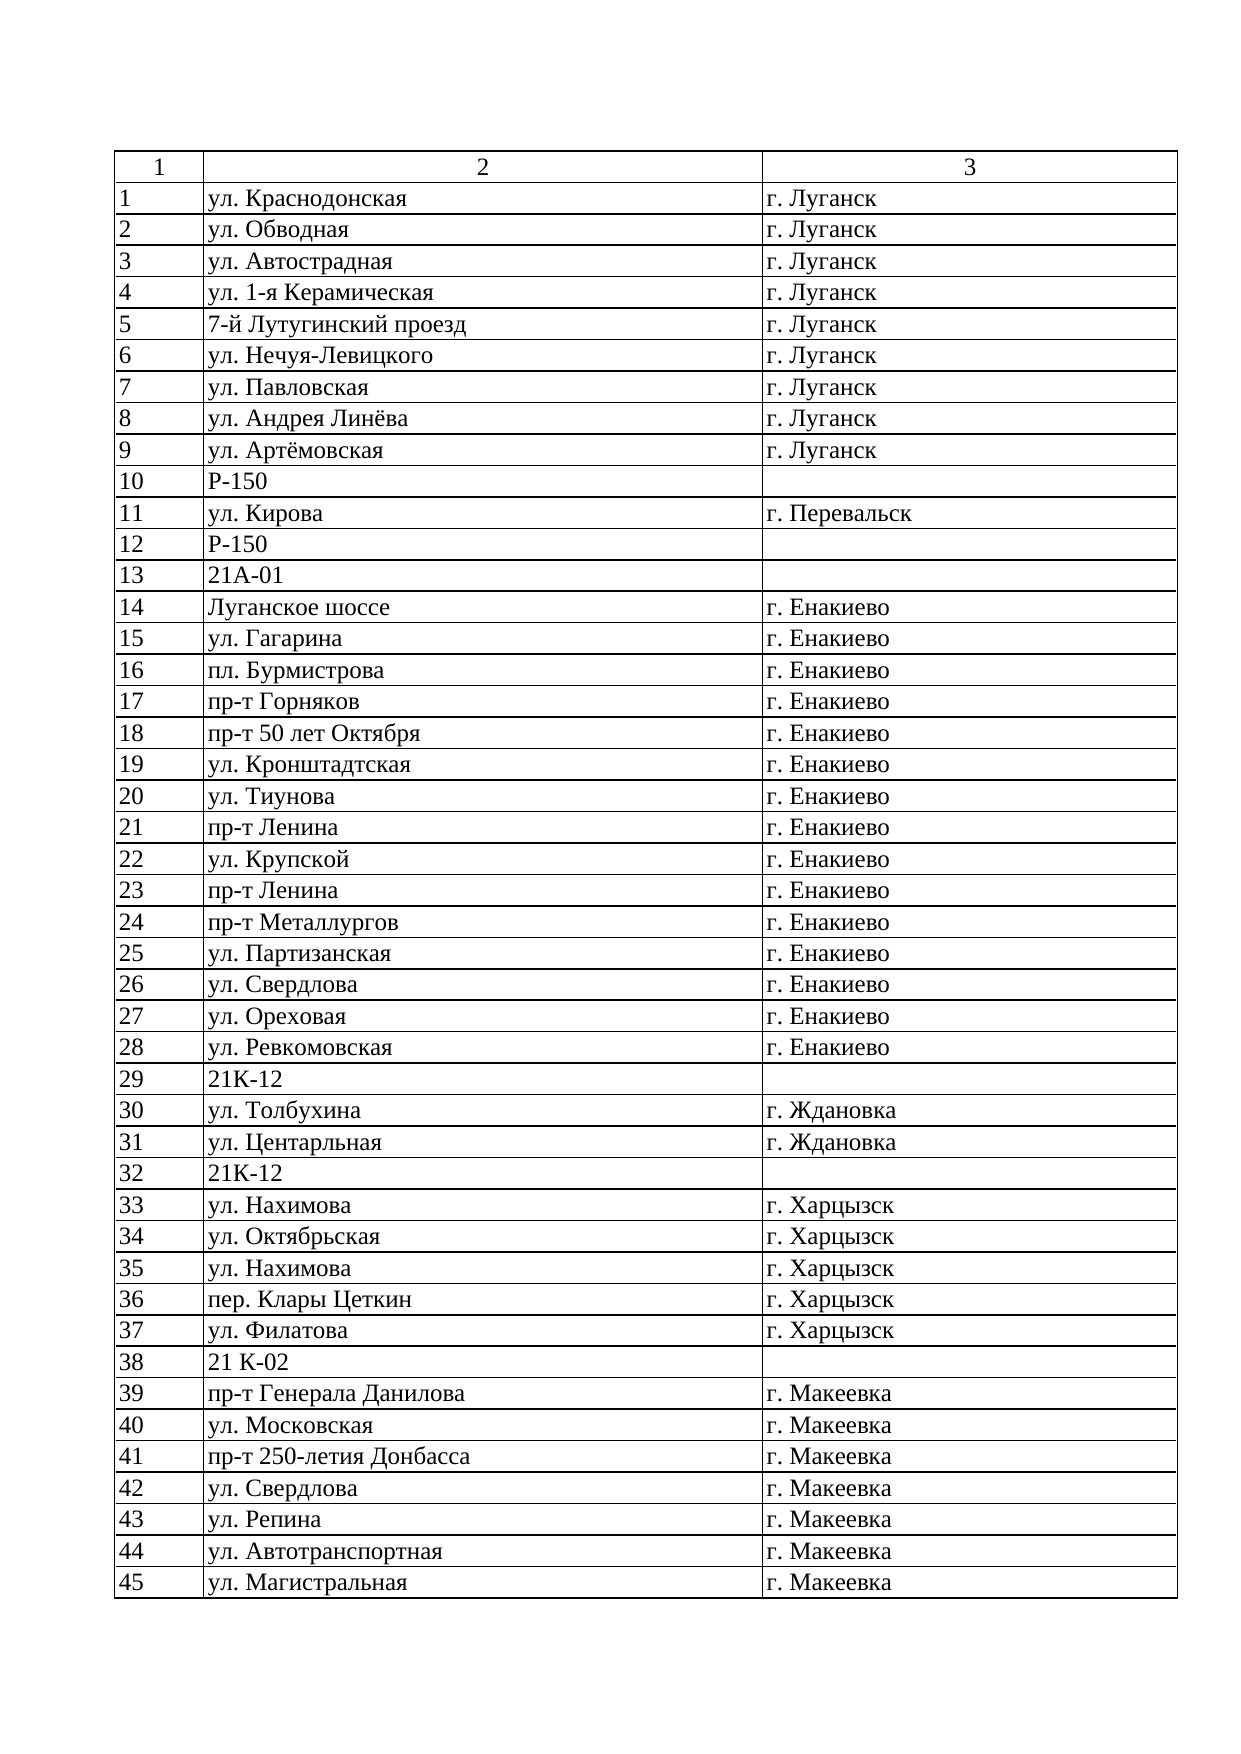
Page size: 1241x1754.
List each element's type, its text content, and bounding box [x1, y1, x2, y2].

table_cell ул. Кронштадтская [204, 749, 762, 779]
table_cell 6 [115, 340, 203, 370]
table_cell 18 [115, 717, 203, 748]
table_cell 38 [115, 1346, 203, 1377]
table_cell ул. Центарльная [204, 1127, 762, 1157]
table_cell 1 [115, 183, 203, 213]
table_cell 41 [115, 1441, 203, 1471]
table_cell г. Енакиево [763, 842, 1177, 873]
table_cell [763, 1345, 1177, 1377]
table_cell ул. Московская [204, 1410, 762, 1440]
table_cell 2 [204, 152, 762, 181]
table_cell 5 [115, 308, 203, 339]
table_cell 35 [115, 1252, 203, 1282]
table_cell 29 [115, 1063, 203, 1094]
table_cell 21 [115, 812, 203, 842]
table_cell 32 [115, 1158, 203, 1188]
table_cell г. Луганск [763, 402, 1177, 433]
table_cell 42 [115, 1472, 203, 1503]
table_cell 31 [115, 1126, 203, 1157]
table_cell 14 [115, 591, 203, 622]
table_cell ул. Кирова [204, 498, 762, 527]
table_cell г. Харцызск [763, 1220, 1177, 1251]
table_cell пл. Бурмистрова [204, 655, 762, 685]
table_cell ул. Нахимова [204, 1253, 762, 1282]
table_cell 10 [115, 466, 203, 496]
table_cell [763, 1157, 1177, 1188]
table_cell 43 [115, 1504, 203, 1534]
table_cell пр-т Генерала Данилова [204, 1378, 762, 1408]
table_cell г. Ждановка [763, 1094, 1177, 1125]
table_cell 25 [115, 938, 203, 968]
table_cell ул. Павловская [204, 372, 762, 402]
table_cell 17 [115, 686, 203, 716]
table_cell 8 [115, 403, 203, 433]
table_cell 7 [115, 371, 203, 402]
table_cell 7-й Лутугинский проезд [204, 309, 762, 339]
table_cell 24 [115, 906, 203, 936]
table_cell 3 [763, 152, 1177, 181]
table_cell г. Енакиево [763, 811, 1177, 842]
table_cell ул. Артёмовская [204, 435, 762, 464]
table_cell г. Харцызск [763, 1188, 1177, 1219]
table_cell ул. Партизанская [204, 938, 762, 968]
table_cell г. Луганск [763, 307, 1177, 339]
table_cell [763, 528, 1177, 559]
table_cell г. Харцызск [763, 1251, 1177, 1282]
table_cell Луганское шоссе [204, 592, 762, 622]
table_cell 30 [115, 1095, 203, 1125]
table_cell 40 [115, 1409, 203, 1440]
table_cell 9 [115, 434, 203, 464]
table_cell 19 [115, 749, 203, 779]
table_cell 21А-01 [204, 561, 762, 590]
table_cell ул. Гагарина [204, 623, 762, 653]
table_cell [763, 559, 1177, 590]
table_cell ул. Ревкомовская [204, 1032, 762, 1062]
table_cell 44 [115, 1535, 203, 1566]
table_cell ул. Октябрьская [204, 1221, 762, 1251]
table_cell 2 [115, 214, 203, 244]
table_cell 3 [115, 245, 203, 276]
table_cell 13 [115, 560, 203, 590]
table_cell г. Макеевка [763, 1440, 1177, 1471]
table_cell 12 [115, 529, 203, 559]
table_cell г. Харцызск [763, 1314, 1177, 1345]
table_cell 27 [115, 1000, 203, 1031]
table_cell Р-150 [204, 466, 762, 496]
table_cell г. Енакиево [763, 936, 1177, 968]
table_cell г. Ждановка [763, 1125, 1177, 1157]
table_cell пр-т 50 лет Октября [204, 718, 762, 748]
table_cell г. Енакиево [763, 748, 1177, 779]
table_cell 21К-12 [204, 1158, 762, 1188]
table_cell г. Енакиево [763, 968, 1177, 999]
table_cell г. Харцызск [763, 1283, 1177, 1314]
table_cell г. Луганск [763, 244, 1177, 276]
table_cell 20 [115, 780, 203, 811]
table_cell г. Енакиево [763, 685, 1177, 716]
table_cell 39 [115, 1378, 203, 1408]
table_cell г. Макеевка [763, 1471, 1177, 1503]
table_cell ул. Репина [204, 1504, 762, 1534]
table_cell [763, 465, 1177, 496]
table_cell г. Макеевка [763, 1503, 1177, 1534]
table_cell 21К-12 [204, 1064, 762, 1094]
table_cell ул. Нечуя-Левицкого [204, 340, 762, 370]
table_cell г. Енакиево [763, 999, 1177, 1031]
table_cell г. Макеевка [763, 1566, 1177, 1597]
table_cell ул. Тиунова [204, 781, 762, 811]
table_cell г. Енакиево [763, 779, 1177, 811]
table_cell г. Луганск [763, 370, 1177, 402]
table_cell ул. Автотранспортная [204, 1536, 762, 1566]
table_cell г. Макеевка [763, 1377, 1177, 1408]
table_cell пр-т 250-летия Донбасса [204, 1441, 762, 1471]
table_cell пр-т Горняков [204, 686, 762, 716]
table_cell г. Луганск [763, 276, 1177, 307]
table_cell ул. Автострадная [204, 246, 762, 276]
table_cell 23 [115, 875, 203, 905]
table_cell 37 [115, 1315, 203, 1345]
table_cell г. Енакиево [763, 905, 1177, 936]
table_cell 28 [115, 1032, 203, 1062]
table_cell пр-т Металлургов [204, 907, 762, 936]
table_cell ул. Свердлова [204, 970, 762, 999]
table_cell Р-150 [204, 529, 762, 559]
table_cell г. Енакиево [763, 590, 1177, 622]
table_cell ул. Обводная [204, 215, 762, 244]
table_cell 22 [115, 843, 203, 873]
table_cell [763, 1062, 1177, 1094]
table_cell г. Луганск [763, 213, 1177, 244]
table_cell г. Енакиево [763, 1031, 1177, 1062]
table_cell ул. 1-я Керамическая [204, 277, 762, 307]
table_cell пер. Клары Цеткин [204, 1284, 762, 1314]
table_cell г. Луганск [763, 433, 1177, 464]
table_cell ул. Краснодонская [204, 183, 762, 213]
table_cell ул. Ореховая [204, 1001, 762, 1031]
table_cell г. Енакиево [763, 716, 1177, 748]
table_cell ул. Толбухина [204, 1095, 762, 1125]
table_cell 16 [115, 654, 203, 685]
table_cell ул. Андрея Линёва [204, 403, 762, 433]
table_cell ул. Нахимова [204, 1190, 762, 1219]
table_cell ул. Свердлова [204, 1473, 762, 1503]
table_cell 1 [115, 152, 203, 181]
table_cell 34 [115, 1221, 203, 1251]
table_cell г. Макеевка [763, 1408, 1177, 1440]
table_cell г. Енакиево [763, 874, 1177, 905]
table_cell 11 [115, 497, 203, 527]
table_cell г. Перевальск [763, 496, 1177, 527]
table_cell 45 [115, 1567, 203, 1597]
table_cell г. Енакиево [763, 622, 1177, 653]
table_cell 15 [115, 623, 203, 653]
table_cell 26 [115, 969, 203, 999]
table_cell г. Луганск [763, 181, 1177, 213]
table_cell г. Енакиево [763, 653, 1177, 685]
table_cell г. Луганск [763, 339, 1177, 370]
table_cell ул. Крупской [204, 844, 762, 873]
table_cell пр-т Ленина [204, 812, 762, 842]
table_cell ул. Магистральная [204, 1567, 762, 1597]
table_cell 21 К-02 [204, 1347, 762, 1377]
table_cell 4 [115, 277, 203, 307]
table_cell ул. Филатова [204, 1316, 762, 1345]
table_cell пр-т Ленина [204, 875, 762, 905]
table_cell г. Макеевка [763, 1534, 1177, 1566]
table_cell 33 [115, 1189, 203, 1219]
table_cell 36 [115, 1284, 203, 1314]
